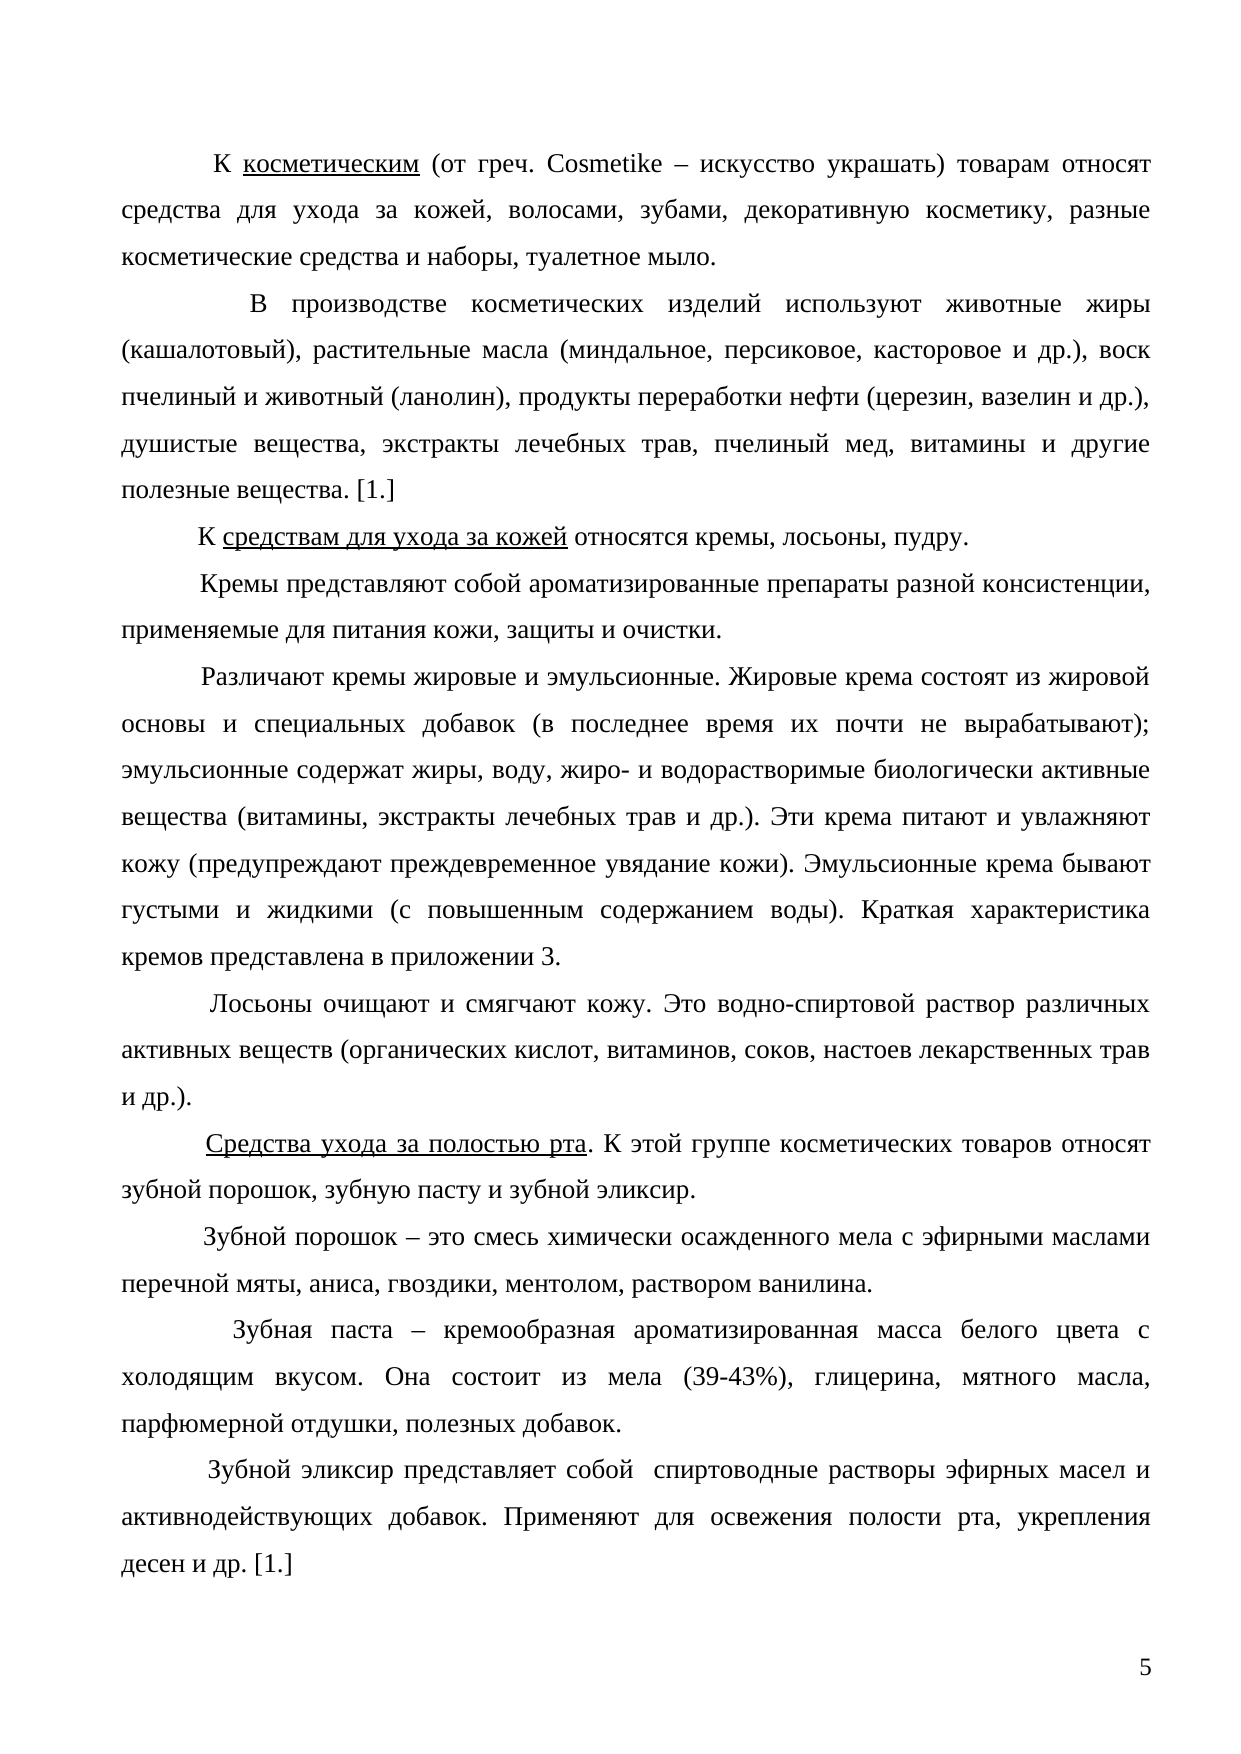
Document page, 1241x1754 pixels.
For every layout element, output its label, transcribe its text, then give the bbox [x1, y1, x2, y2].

text Зубная паста – кремообразная ароматизированная масса белого цвета с холодящим вкусом. Она состоит из мела (39-43%), глицерина, мятного масла, парфюмерной отдушки, полезных добавок. [121, 1313, 1152, 1438]
text Различают кремы жировые и эмульсионные. Жировые крема состоят из жировой основы и специальных добавок (в последнее время их почти не вырабатывают); эмульсионные содержат жиры, воду, жиро- и водорастворимые биологически активные вещества (витамины, экстракты лечебных трав и др.). Эти крема питают и увлажняют кожу (предупреждают преждевременное увядание кожи). Эмульсионные крема бывают густыми и жидкими (с повышенным содержанием воды). Краткая характеристика кремов представлена в приложении 3. [121, 660, 1152, 971]
text Лосьоны очищают и смягчают кожу. Это водно-спиртовой раствор различных активных веществ (органических кислот, витаминов, соков, настоев лекарственных трав и др.). [121, 987, 1152, 1111]
text Средства ухода за полостью рта. К этой группе косметических товаров относят зубной порошок, зубную пасту и зубной эликсир. [121, 1127, 1152, 1205]
text В производстве косметических изделий используют животные жиры (кашалотовый), растительные масла (миндальное, персиковое, касторовое и др.), воск пчелиный и животный (ланолин), продукты переработки нефти (церезин, вазелин и др.), душистые вещества, экстракты лечебных трав, пчелиный мед, витамины и другие полезные вещества. [1.] [121, 287, 1152, 505]
text К средствам для ухода за кожей относятся кремы, лосьоны, пудру. [121, 520, 1152, 551]
text Зубной порошок – это смесь химически осажденного мела с эфирными маслами перечной мяты, аниса, гвоздики, ментолом, раствором ванилина. [121, 1220, 1152, 1298]
text К косметическим (от греч. Cosmetike – искусство украшать) товарам относят средства для ухода за кожей, волосами, зубами, декоративную косметику, разные косметические средства и наборы, туалетное мыло. [121, 147, 1152, 271]
text Кремы представляют собой ароматизированные препараты разной консистенции, применяемые для питания кожи, защиты и очистки. [121, 567, 1152, 645]
text Зубной эликсир представляет собой спиртоводные растворы эфирных масел и активнодействующих добавок. Применяют для освежения полости рта, укрепления десен и др. [1.] [121, 1453, 1152, 1578]
